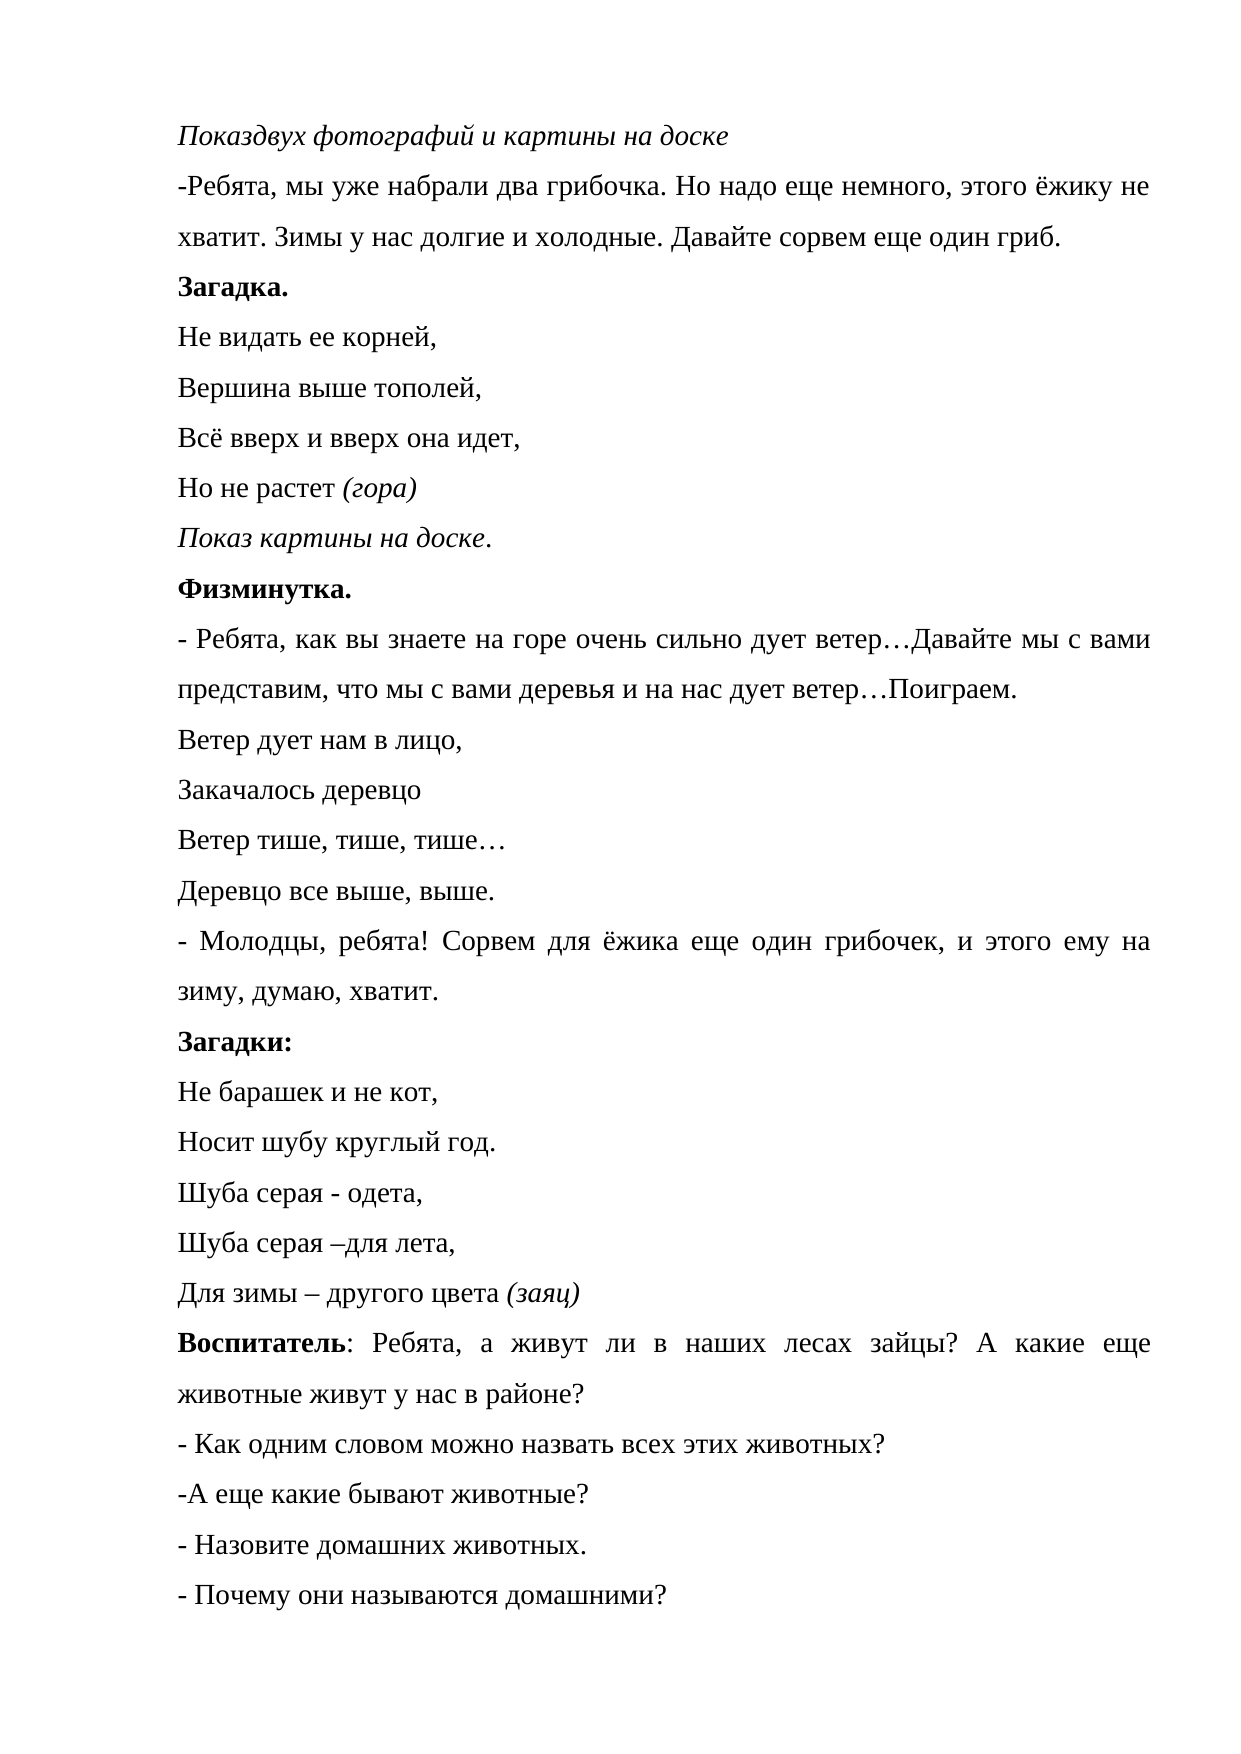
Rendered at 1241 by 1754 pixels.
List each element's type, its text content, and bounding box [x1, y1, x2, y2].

text Для зимы – другого цвета (заяц) [177, 1275, 1152, 1309]
text Ветер дует нам в лицо, [177, 722, 1152, 755]
text - Ребята, как вы знаете на горе очень сильно дует ветер…Давайте мы с вами представим, что мы с вами деревья и на нас дует ветер…Поиграем. [177, 621, 1152, 705]
text - Как одним словом можно назвать всех этих животных? [177, 1426, 1152, 1460]
text Но не растет (гора) [177, 470, 1152, 504]
text Вершина выше тополей, [177, 370, 1152, 403]
text Закачалось деревцо [177, 772, 1152, 806]
text Показдвух фотографий и картины на доске [177, 118, 1152, 152]
text -Ребята, мы уже набрали два грибочка. Но надо еще немного, этого ёжику не хватит. Зимы у нас долгие и холодные. Давайте сорвем еще один гриб. [177, 168, 1152, 252]
text Показ картины на доске. [177, 521, 1152, 554]
text Деревцо все выше, выше. [177, 873, 1152, 906]
text Загадки: [177, 1024, 1152, 1057]
text Воспитатель: Ребята, а живут ли в наших лесах зайцы? А какие еще животные живут у нас в районе? [177, 1326, 1152, 1409]
text - Молодцы, ребята! Сорвем для ёжика еще один грибочек, и этого ему на зиму, думаю, хватит. [177, 923, 1152, 1007]
text Всё вверх и вверх она идет, [177, 420, 1152, 453]
text Не барашек и не кот, [177, 1074, 1152, 1108]
text Шуба серая –для лета, [177, 1225, 1152, 1258]
text Носит шубу круглый год. [177, 1124, 1152, 1158]
text Не видать ее корней, [177, 319, 1152, 353]
text Физминутка. [177, 571, 1152, 604]
text -А еще какие бывают животные? [177, 1477, 1152, 1510]
text Шуба серая - одета, [177, 1175, 1152, 1208]
text Ветер тише, тише, тише… [177, 822, 1152, 856]
text Загадка. [177, 269, 1152, 303]
text - Назовите домашних животных. [177, 1527, 1152, 1560]
text - Почему они называются домашними? [177, 1577, 1152, 1611]
